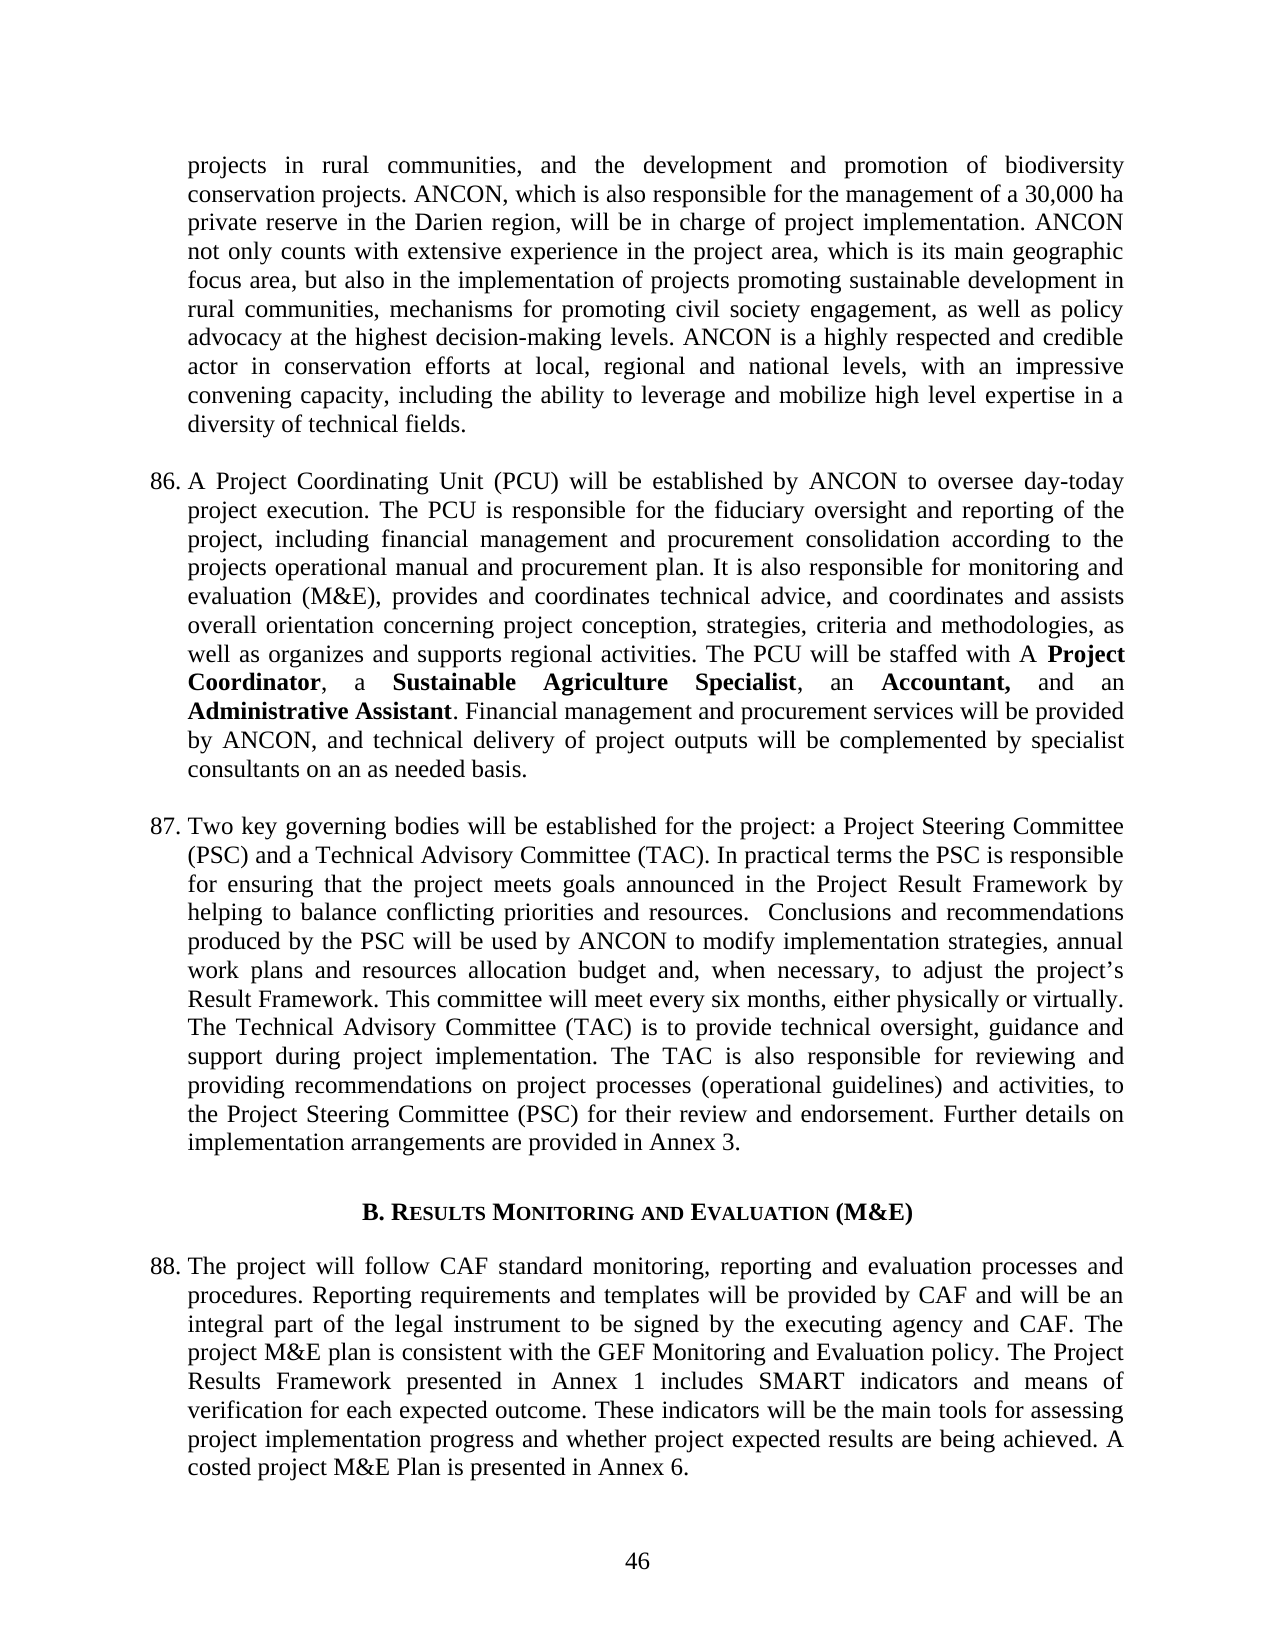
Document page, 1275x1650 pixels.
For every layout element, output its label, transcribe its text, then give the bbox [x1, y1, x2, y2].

list Two key governing bodies will be established for the project: a Project Steering Committee (PSC) and a Technical Advisory Committee (TAC). In practical terms the PSC is responsible for ensuring that the project meets goals announced in the Project Result Framework by helping to balance conflicting priorities and resources. Conclusions and recommendations produced by the PSC will be used by ANCON to modify implementation strategies, annual work plans and resources allocation budget and, when necessary, to adjust the project’s Result Framework. This committee will meet every six months, either physically or virtually. The Technical Advisory Committee (TAC) is to provide technical oversight, guidance and support during project implementation. The TAC is also responsible for reviewing and providing recommendations on project processes (operational guidelines) and activities, to the Project Steering Committee (PSC) for their review and endorsement. Further details on implementation arrangements are provided in Annex 3. [150, 811, 1125, 1156]
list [150, 150, 1125, 437]
list The project will follow CAF standard monitoring, reporting and evaluation processes and procedures. Reporting requirements and templates will be provided by CAF and will be an integral part of the legal instrument to be signed by the executing agency and CAF. The project M&E plan is consistent with the GEF Monitoring and Evaluation policy. The Project Results Framework presented in Annex 1 includes SMART indicators and means of verification for each expected outcome. These indicators will be the main tools for assessing project implementation progress and whether project expected results are being achieved. A costed project M&E Plan is presented in Annex 6. [150, 1251, 1125, 1481]
list A Project Coordinating Unit (PCU) will be established by ANCON to oversee day-today project execution. The PCU is responsible for the fiduciary oversight and reporting of the project, including financial management and procurement consolidation according to the projects operational manual and procurement plan. It is also responsible for monitoring and evaluation (M&E), provides and coordinates technical advice, and coordinates and assists overall orientation concerning project conception, strategies, criteria and methodologies, as well as organizes and supports regional activities. The PCU will be staffed with A Project Coordinator, a Sustainable Agriculture Specialist, an Accountant, and an Administrative Assistant. Financial management and procurement services will be provided by ANCON, and technical delivery of project outputs will be complemented by specialist consultants on an as needed basis. [150, 466, 1125, 782]
subtitle B. Results Monitoring and Evaluation (M&E) [150, 1197, 1125, 1226]
